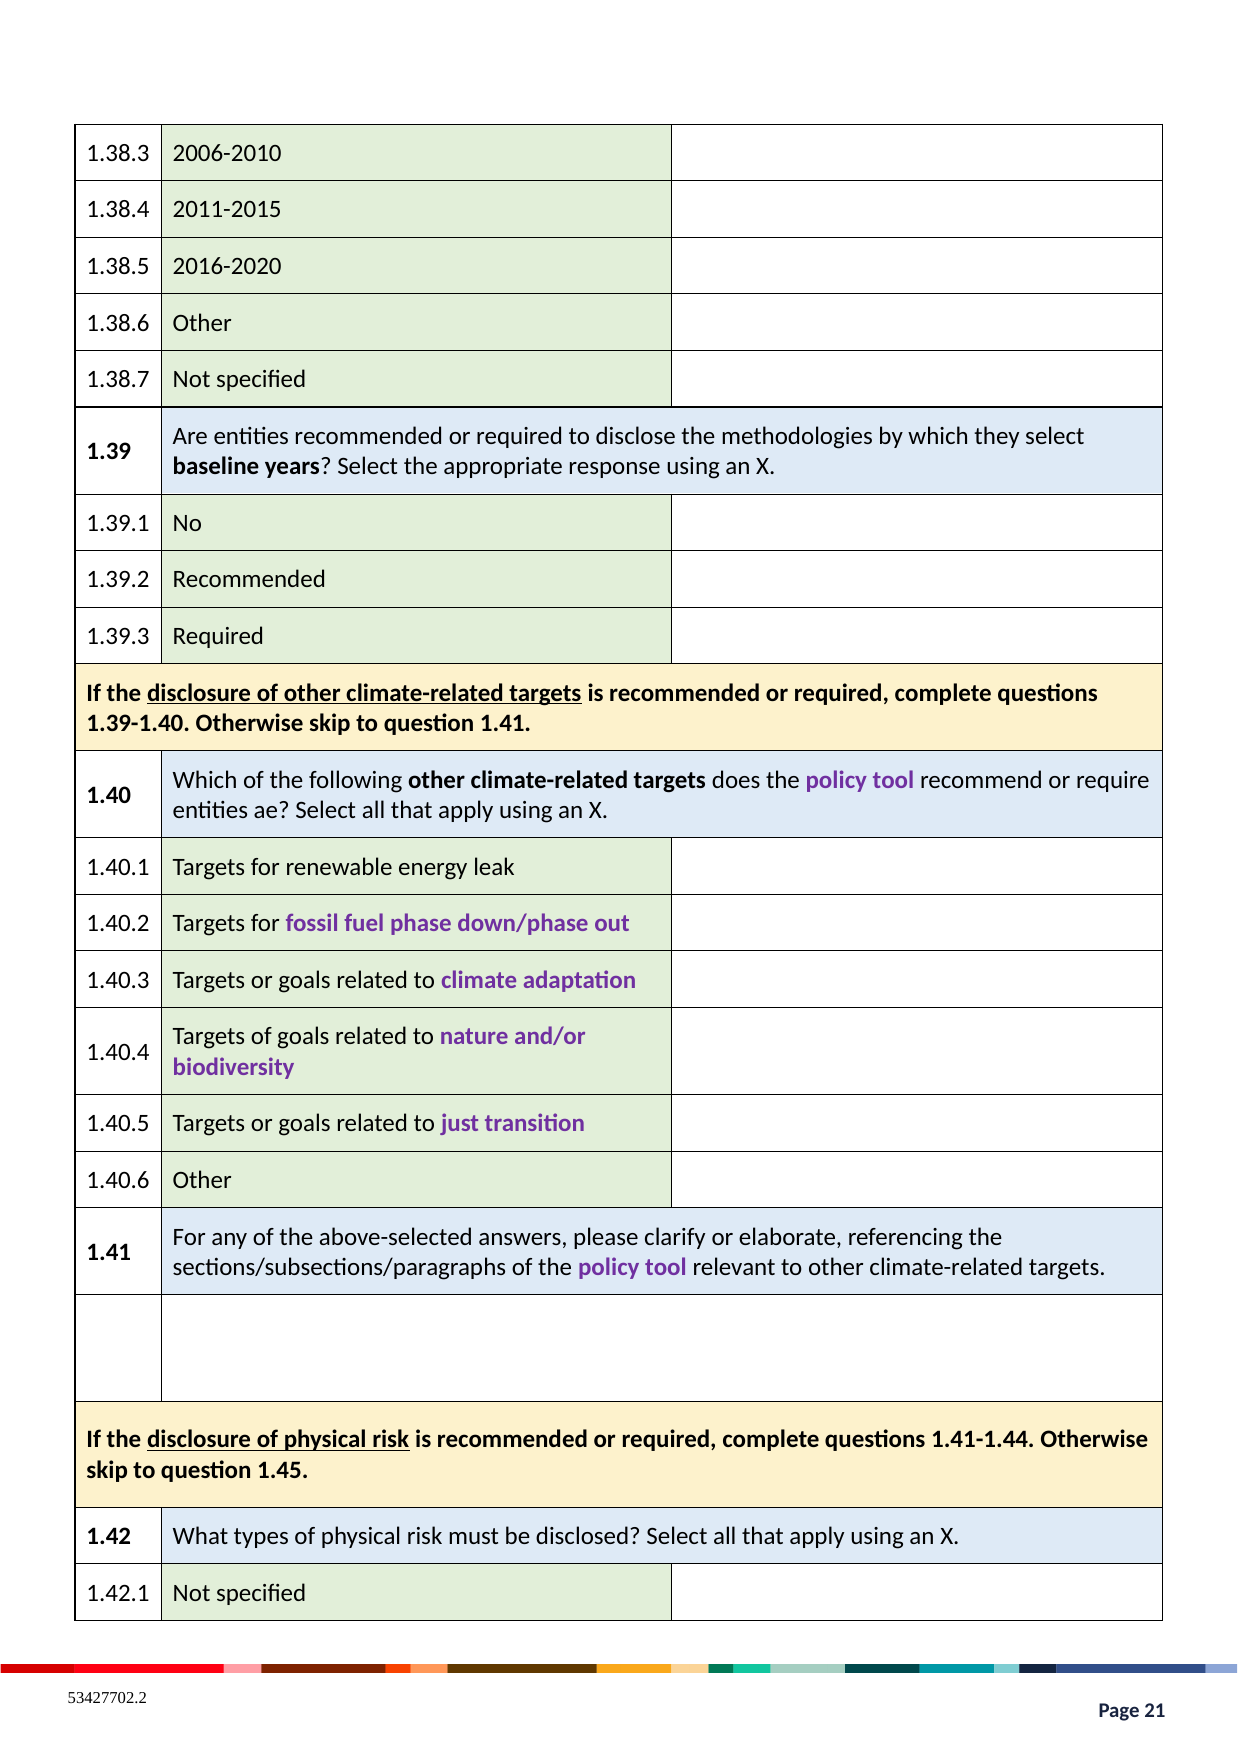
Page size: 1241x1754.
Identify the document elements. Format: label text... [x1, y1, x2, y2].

table_cell Other [162, 294, 671, 350]
table_cell Targets of goals related to nature and/or biodiversity [162, 1008, 671, 1094]
table_cell 2006-2010 [162, 125, 671, 180]
table_cell Are entities recommended or required to disclose the methodologies by which they select baseline years? Select the appropriate response using an X. [162, 408, 1162, 493]
table_cell 1.40 [76, 751, 161, 837]
table_cell [672, 294, 1162, 350]
table_cell [672, 1095, 1162, 1151]
table_cell Required [162, 608, 671, 663]
table_cell Targets for renewable energy leak [162, 838, 671, 894]
table_cell 2011-2015 [162, 181, 671, 237]
table_cell 1.40.4 [76, 1008, 161, 1094]
table_cell 1.40.1 [76, 838, 161, 894]
table_cell 1.39.2 [76, 551, 161, 607]
table_cell If the disclosure of other climate-related targets is recommended or required, complete questions 1.39-1.40. Otherwise skip to question 1.41. [76, 664, 1162, 750]
table_cell If the disclosure of physical risk is recommended or required, complete questions 1.41-1.44. Otherwise skip to question 1.45. [76, 1402, 1162, 1507]
table_cell 1.38.5 [76, 238, 161, 293]
table_cell [162, 1295, 1162, 1401]
table_cell 1.40.2 [76, 895, 161, 950]
table_cell Targets for fossil fuel phase down/phase out [162, 895, 671, 950]
table_cell 1.39.1 [76, 495, 161, 550]
table_cell 1.40.3 [76, 951, 161, 1007]
table_cell Not specified [162, 351, 671, 406]
table_cell [672, 951, 1162, 1007]
table_cell [672, 608, 1162, 663]
table_cell Not specified [162, 1564, 671, 1620]
table_cell [672, 238, 1162, 293]
table_cell 1.42.1 [76, 1564, 161, 1620]
table_cell [672, 838, 1162, 894]
table_cell 2016-2020 [162, 238, 671, 293]
table_cell 1.40.6 [76, 1152, 161, 1207]
table_cell 1.38.6 [76, 294, 161, 350]
table_cell [672, 351, 1162, 406]
table_cell 1.42 [76, 1508, 161, 1563]
table_cell Recommended [162, 551, 671, 607]
table_cell What types of physical risk must be disclosed? Select all that apply using an X. [162, 1508, 1162, 1563]
table_cell [672, 125, 1162, 180]
table_cell [672, 181, 1162, 237]
table_cell Which of the following other climate-related targets does the policy tool recommend or require entities ae? Select all that apply using an X. [162, 751, 1162, 837]
table_cell 1.40.5 [76, 1095, 161, 1151]
table_cell No [162, 495, 671, 550]
table_cell [672, 1008, 1162, 1094]
table_cell [76, 1295, 161, 1401]
table_cell 1.38.3 [76, 125, 161, 180]
table_cell [672, 495, 1162, 550]
table_cell Other [162, 1152, 671, 1207]
table_cell 1.38.7 [76, 351, 161, 406]
table_cell [672, 551, 1162, 607]
table_cell For any of the above-selected answers, please clarify or elaborate, referencing the sections/subsections/paragraphs of the policy tool relevant to other climate-related targets. [162, 1208, 1162, 1294]
table_cell 1.39.3 [76, 608, 161, 663]
picture [0, 1664, 1236, 1673]
table_cell 1.38.4 [76, 181, 161, 237]
table_cell 1.41 [76, 1208, 161, 1294]
table_cell [672, 1564, 1162, 1620]
table_cell [672, 1152, 1162, 1207]
table_cell 1.39 [76, 408, 161, 493]
table_cell Targets or goals related to climate adaptation [162, 951, 671, 1007]
table_cell Targets or goals related to just transition [162, 1095, 671, 1151]
table_cell [672, 895, 1162, 950]
